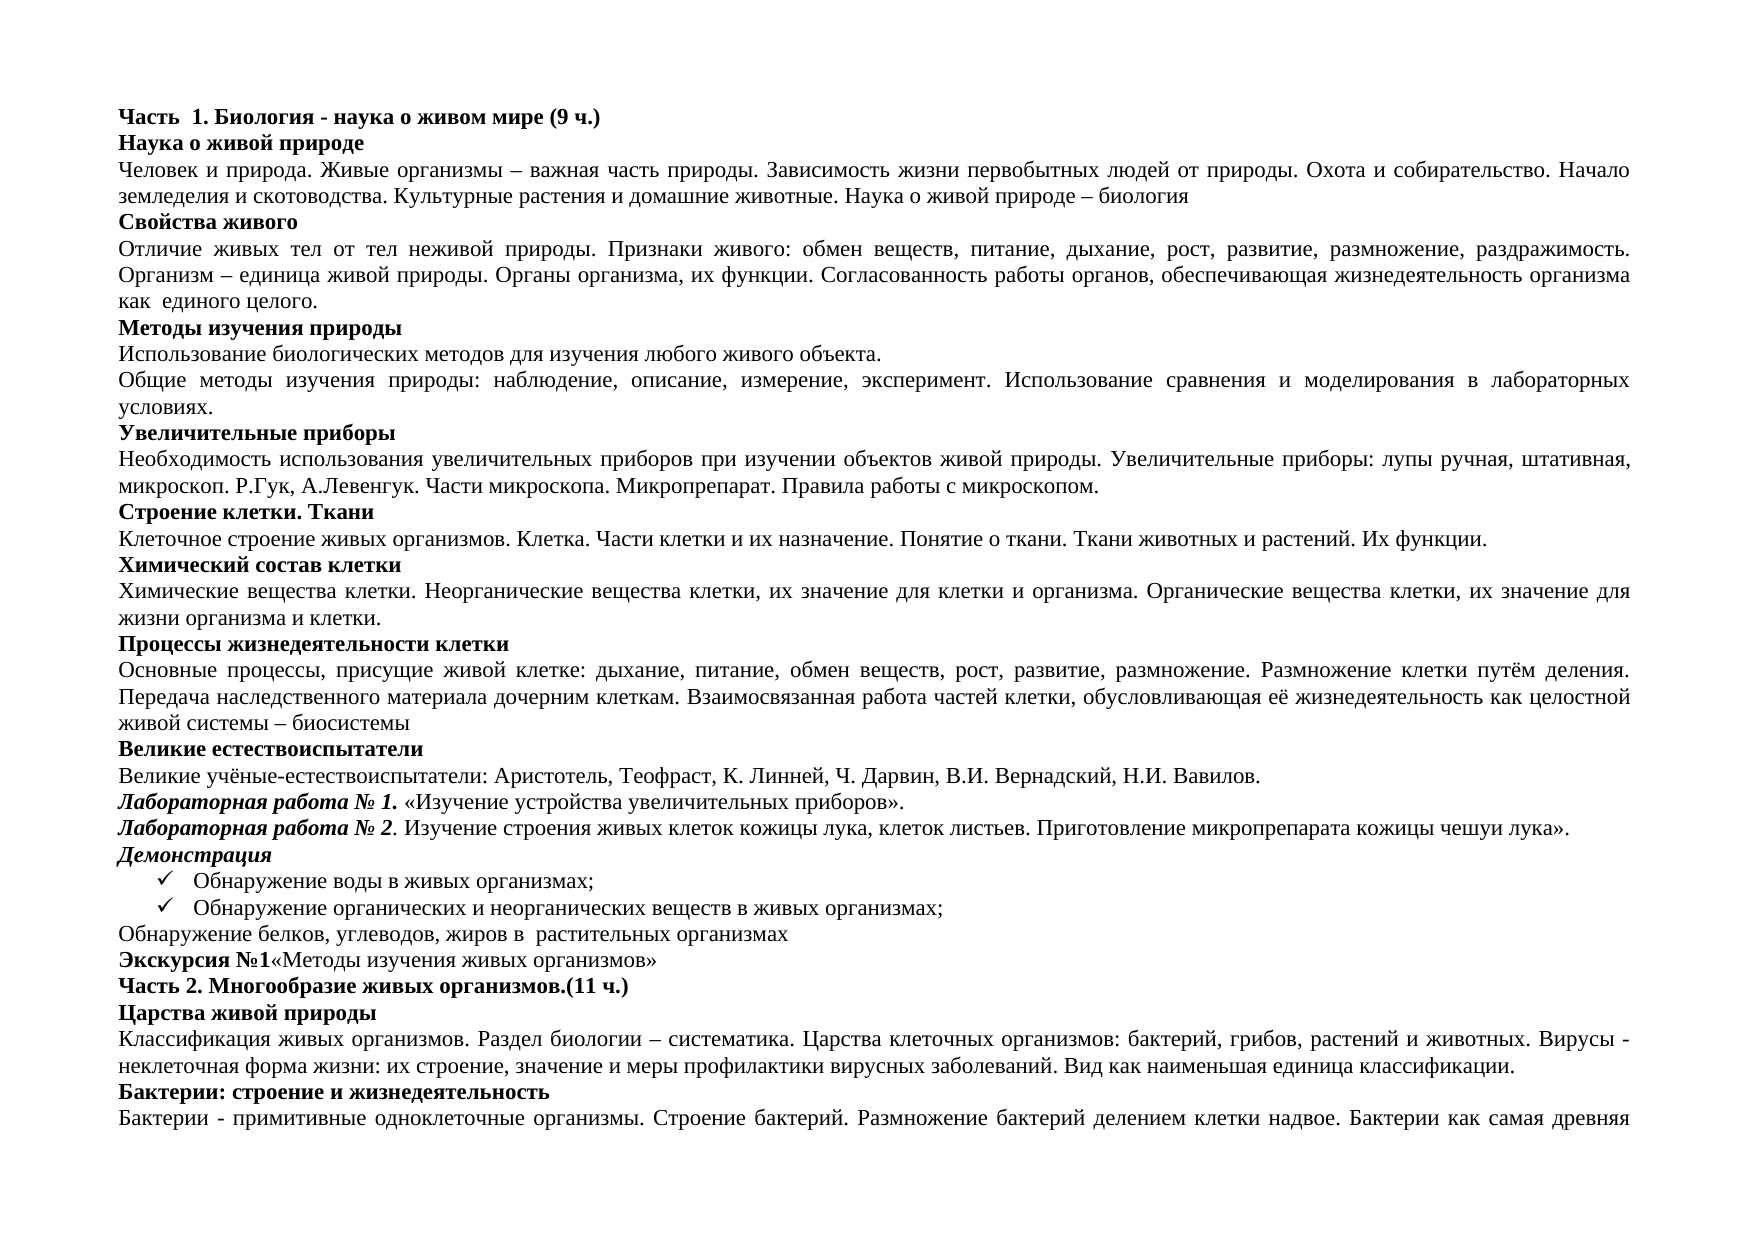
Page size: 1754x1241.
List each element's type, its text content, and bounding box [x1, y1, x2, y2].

text Основные процессы, присущие живой клетке: дыхание, питание, обмен веществ, рост, развитие, размножение. Размножение клетки путём деления. Передача наследственного материала дочерним клеткам. Взаимосвязанная работа частей клетки, обусловливающая её жизнедеятельность как целостной живой системы – биосистемы [118, 656, 1633, 735]
text Демонстрация [118, 841, 1633, 867]
text Классификация живых организмов. Раздел биологии – систематика. Царства клеточных организмов: бактерий, грибов, растений и животных. Вирусы - неклеточная форма жизни: их строение, значение и меры профилактики вирусных заболеваний. Вид как наименьшая единица классификации. [118, 1025, 1633, 1078]
text Строение клетки. Ткани [118, 498, 1633, 524]
text Царства живой природы [118, 999, 1633, 1025]
text Обнаружение белков, углеводов, жиров в растительных организмах [118, 920, 1633, 946]
text Часть 1. Биология - наука о живом мире (9 ч.) [118, 103, 1633, 129]
text Увеличительные приборы [118, 419, 1633, 446]
text Великие учёные-естествоиспытатели: Аристотель, Теофраст, К. Линней, Ч. Дарвин, В.И. Вернадский, Н.И. Вавилов. [118, 762, 1633, 788]
text Экскурсия №1«Методы изучения живых организмов» [118, 946, 1633, 973]
text Лабораторная работа № 2. Изучение строения живых клеток кожицы лука, клеток листьев. Приготовление микропрепарата кожицы чешуи лука». [118, 814, 1633, 841]
text Великие естествоиспытатели [118, 735, 1633, 762]
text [118, 1104, 1633, 1131]
text Химический состав клетки [118, 551, 1633, 577]
text Бактерии: строение и жизнедеятельность [118, 1078, 1633, 1104]
text Химические вещества клетки. Неорганические вещества клетки, их значение для клетки и организма. Органические вещества клетки, их значение для жизни организма и клетки. [118, 577, 1633, 630]
text Общие методы изучения природы: наблюдение, описание, измерение, эксперимент. Использование сравнения и моделирования в лабораторных условиях. [118, 366, 1633, 419]
text Свойства живого [118, 208, 1633, 235]
text Использование биологических методов для изучения любого живого объекта. [118, 340, 1633, 366]
text Человек и природа. Живые организмы – важная часть природы. Зависимость жизни первобытных людей от природы. Охота и собирательство. Начало земледелия и скотоводства. Культурные растения и домашние животные. Наука о живой природе – биология [118, 156, 1633, 208]
text Необходимость использования увеличительных приборов при изучении объектов живой природы. Увеличительные приборы: лупы ручная, штативная, микроскоп. Р.Гук, А.Левенгук. Части микроскопа. Микропрепарат. Правила работы с микроскопом. [118, 446, 1633, 498]
text Отличие живых тел от тел неживой природы. Признаки живого: обмен веществ, питание, дыхание, рост, развитие, размножение, раздражимость. Организм – единица живой природы. Органы организма, их функции. Согласованность работы органов, обеспечивающая жизнедеятельность организма как единого целого. [118, 235, 1633, 314]
text Процессы жизнедеятельности клетки [118, 630, 1633, 656]
text Наука о живой природе [118, 129, 1633, 156]
text Лабораторная работа № 1. «Изучение устройства увеличительных приборов». [118, 788, 1633, 814]
text Клеточное строение живых организмов. Клетка. Части клетки и их назначение. Понятие о ткани. Ткани животных и растений. Их функции. [118, 524, 1633, 551]
list Обнаружение органических и неорганических веществ в живых организмах; [156, 893, 1633, 920]
list Обнаружение воды в живых организмах; [156, 867, 1633, 893]
text Часть 2. Многообразие живых организмов.(11 ч.) [118, 973, 1633, 999]
text Методы изучения природы [118, 314, 1633, 340]
